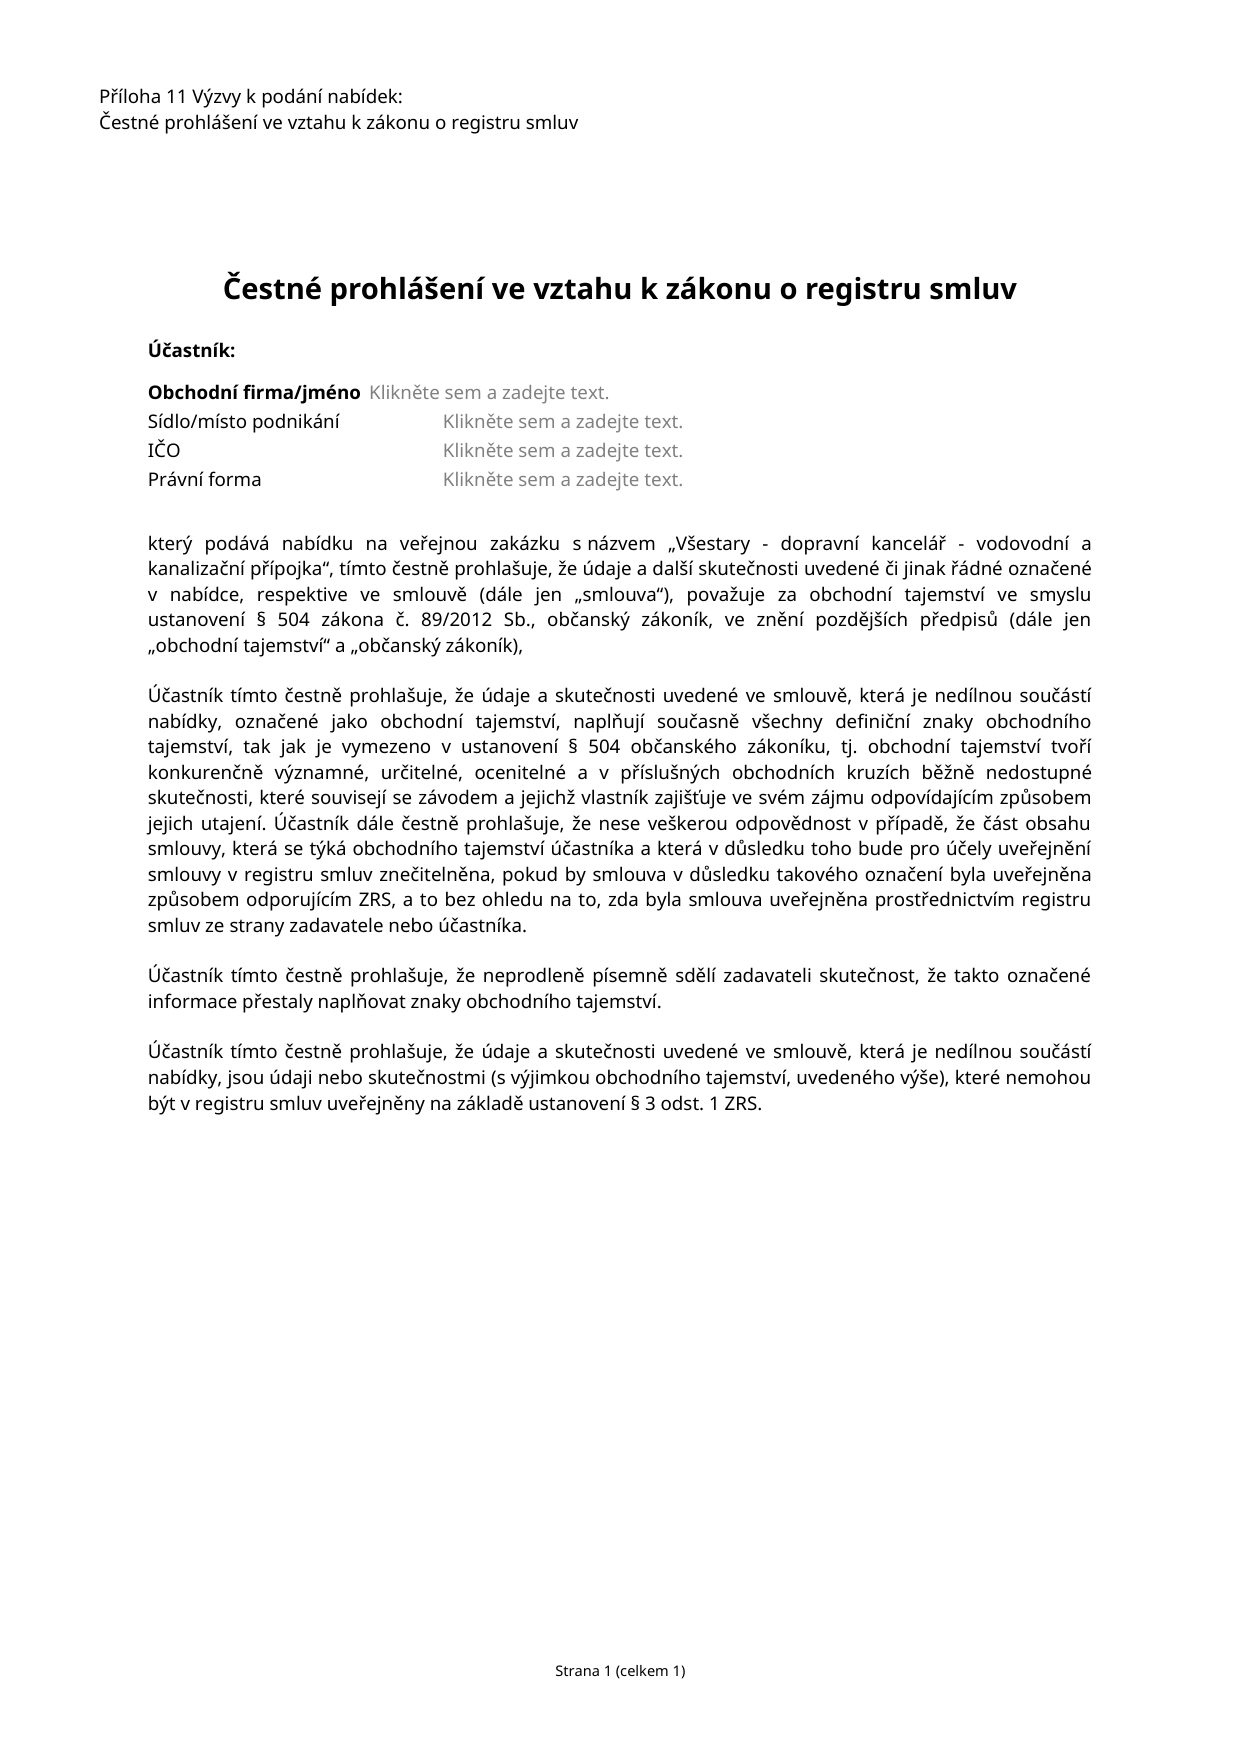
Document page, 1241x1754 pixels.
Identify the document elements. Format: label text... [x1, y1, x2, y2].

text Účastník: [148, 333, 1093, 364]
text Právní forma [148, 463, 1093, 492]
text Účastník tímto čestně prohlašuje, že neprodleně písemně sdělí zadavateli skutečnost, že takto označené informace přestaly naplňovat znaky obchodního tajemství. [148, 963, 1093, 1014]
text který podává nabídku na veřejnou zakázku s názvem „Všestary - dopravní kancelář - vodovodní a kanalizační přípojka“, tímto čestně prohlašuje, že údaje a další skutečnosti uvedené či jinak řádné označené v nabídce, respektive ve smlouvě (dále jen „smlouva“), považuje za obchodní tajemství ve smyslu ustanovení § 504 zákona č. 89/2012 Sb., občanský zákoník, ve znění pozdějších předpisů (dále jen „obchodní tajemství“ a „občanský zákoník), [148, 530, 1093, 658]
title Čestné prohlášení ve vztahu k zákonu o registru smluv [148, 268, 1093, 308]
text Účastník tímto čestně prohlašuje, že údaje a skutečnosti uvedené ve smlouvě, která je nedílnou součástí nabídky, označené jako obchodní tajemství, naplňují současně všechny definiční znaky obchodního tajemství, tak jak je vymezeno v ustanovení § 504 občanského zákoníku, tj. obchodní tajemství tvoří konkurenčně významné, určitelné, ocenitelné a v příslušných obchodních kruzích běžně nedostupné skutečnosti, které souvisejí se závodem a jejichž vlastník zajišťuje ve svém zájmu odpovídajícím způsobem jejich utajení. Účastník dále čestně prohlašuje, že nese veškerou odpovědnost v případě, že část obsahu smlouvy, která se týká obchodního tajemství účastníka a která v důsledku toho bude pro účely uveřejnění smlouvy v registru smluv znečitelněna, pokud by smlouva v důsledku takového označení byla uveřejněna způsobem odporujícím ZRS, a to bez ohledu na to, zda byla smlouva uveřejněna prostřednictvím registru smluv ze strany zadavatele nebo účastníka. [148, 683, 1093, 938]
text Sídlo/místo podnikání [148, 405, 1093, 434]
text Obchodní firma/jméno [148, 376, 1093, 405]
text IČO [148, 434, 1093, 463]
text Účastník tímto čestně prohlašuje, že údaje a skutečnosti uvedené ve smlouvě, která je nedílnou součástí nabídky, jsou údaji nebo skutečnostmi (s výjimkou obchodního tajemství, uvedeného výše), které nemohou být v registru smluv uveřejněny na základě ustanovení § 3 odst. 1 ZRS. [148, 1039, 1093, 1115]
